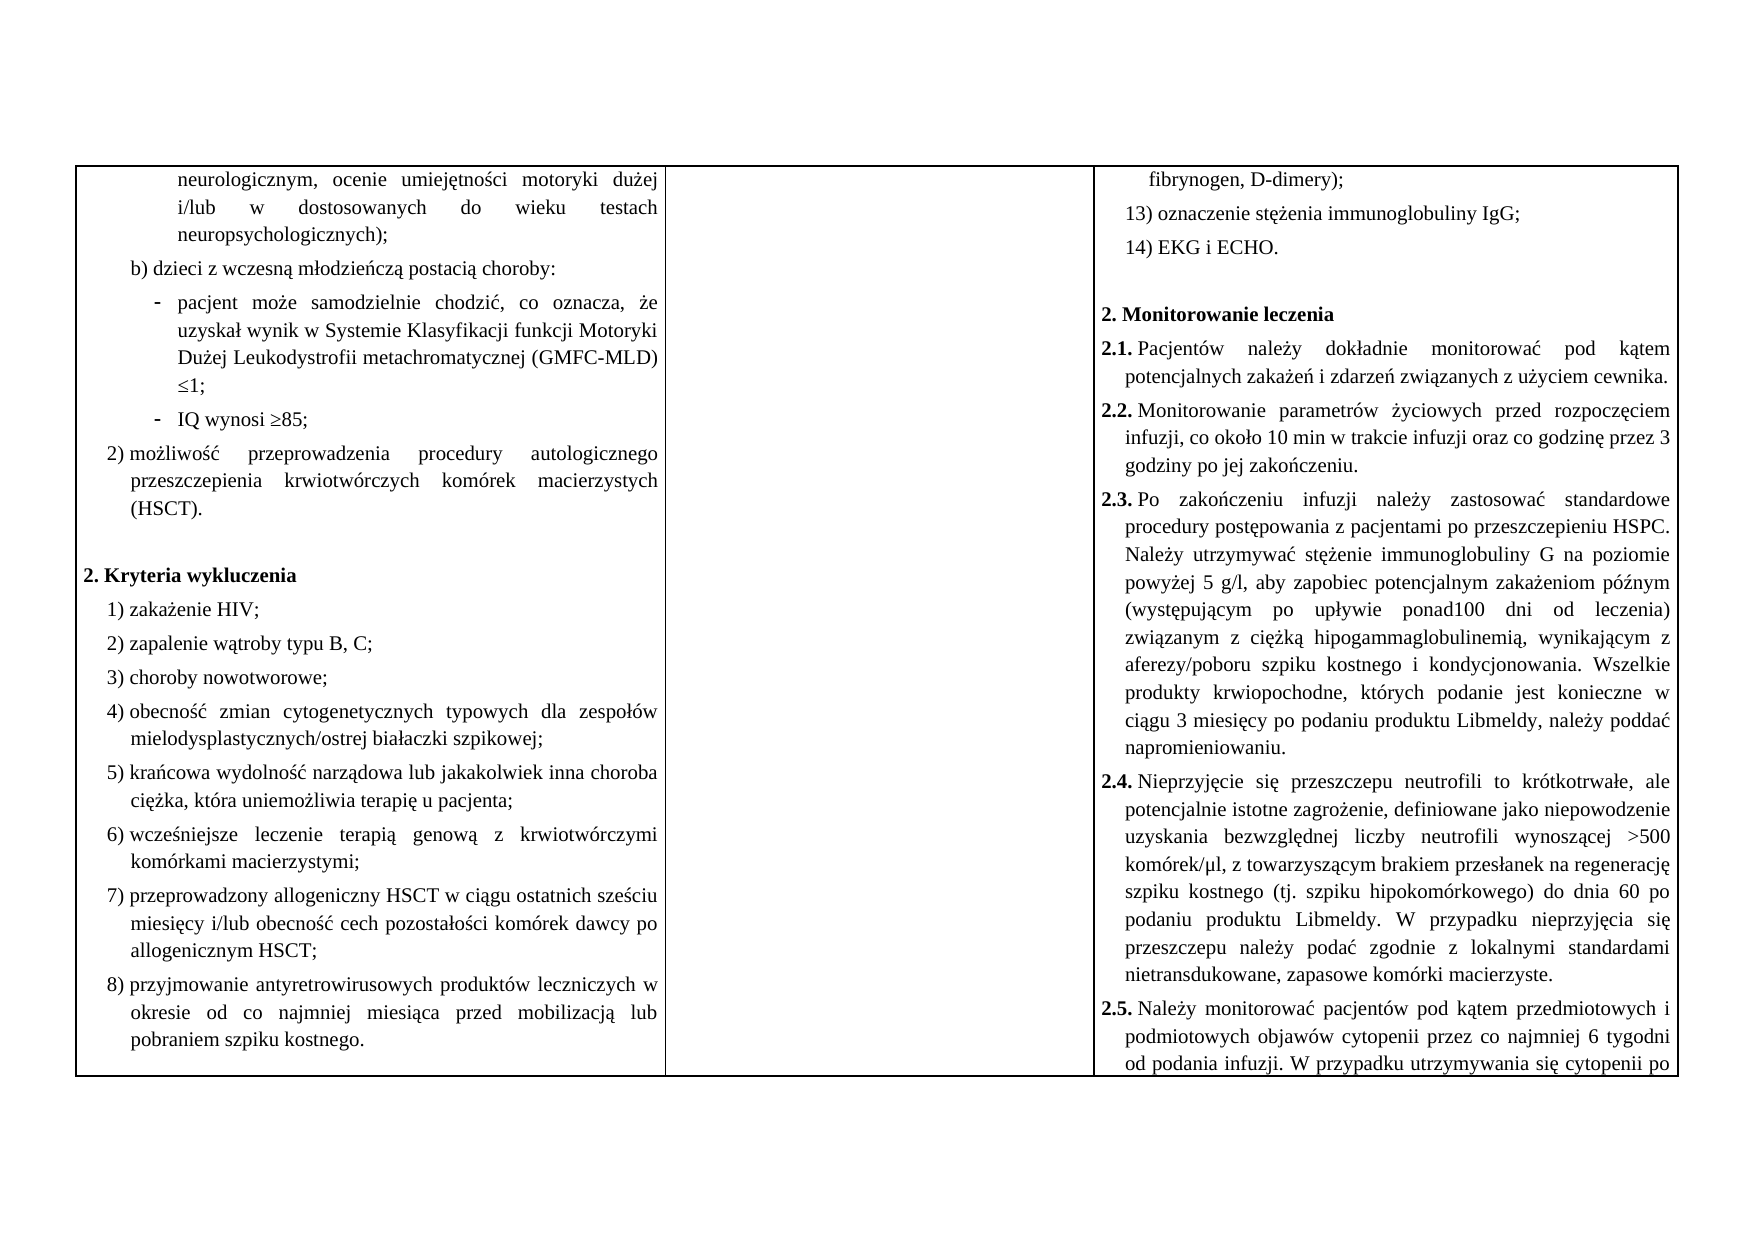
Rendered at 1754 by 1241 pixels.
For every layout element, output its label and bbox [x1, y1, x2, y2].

table_cell [77, 167, 665, 1075]
table_cell [1095, 167, 1677, 1075]
table_cell [666, 167, 1093, 1075]
